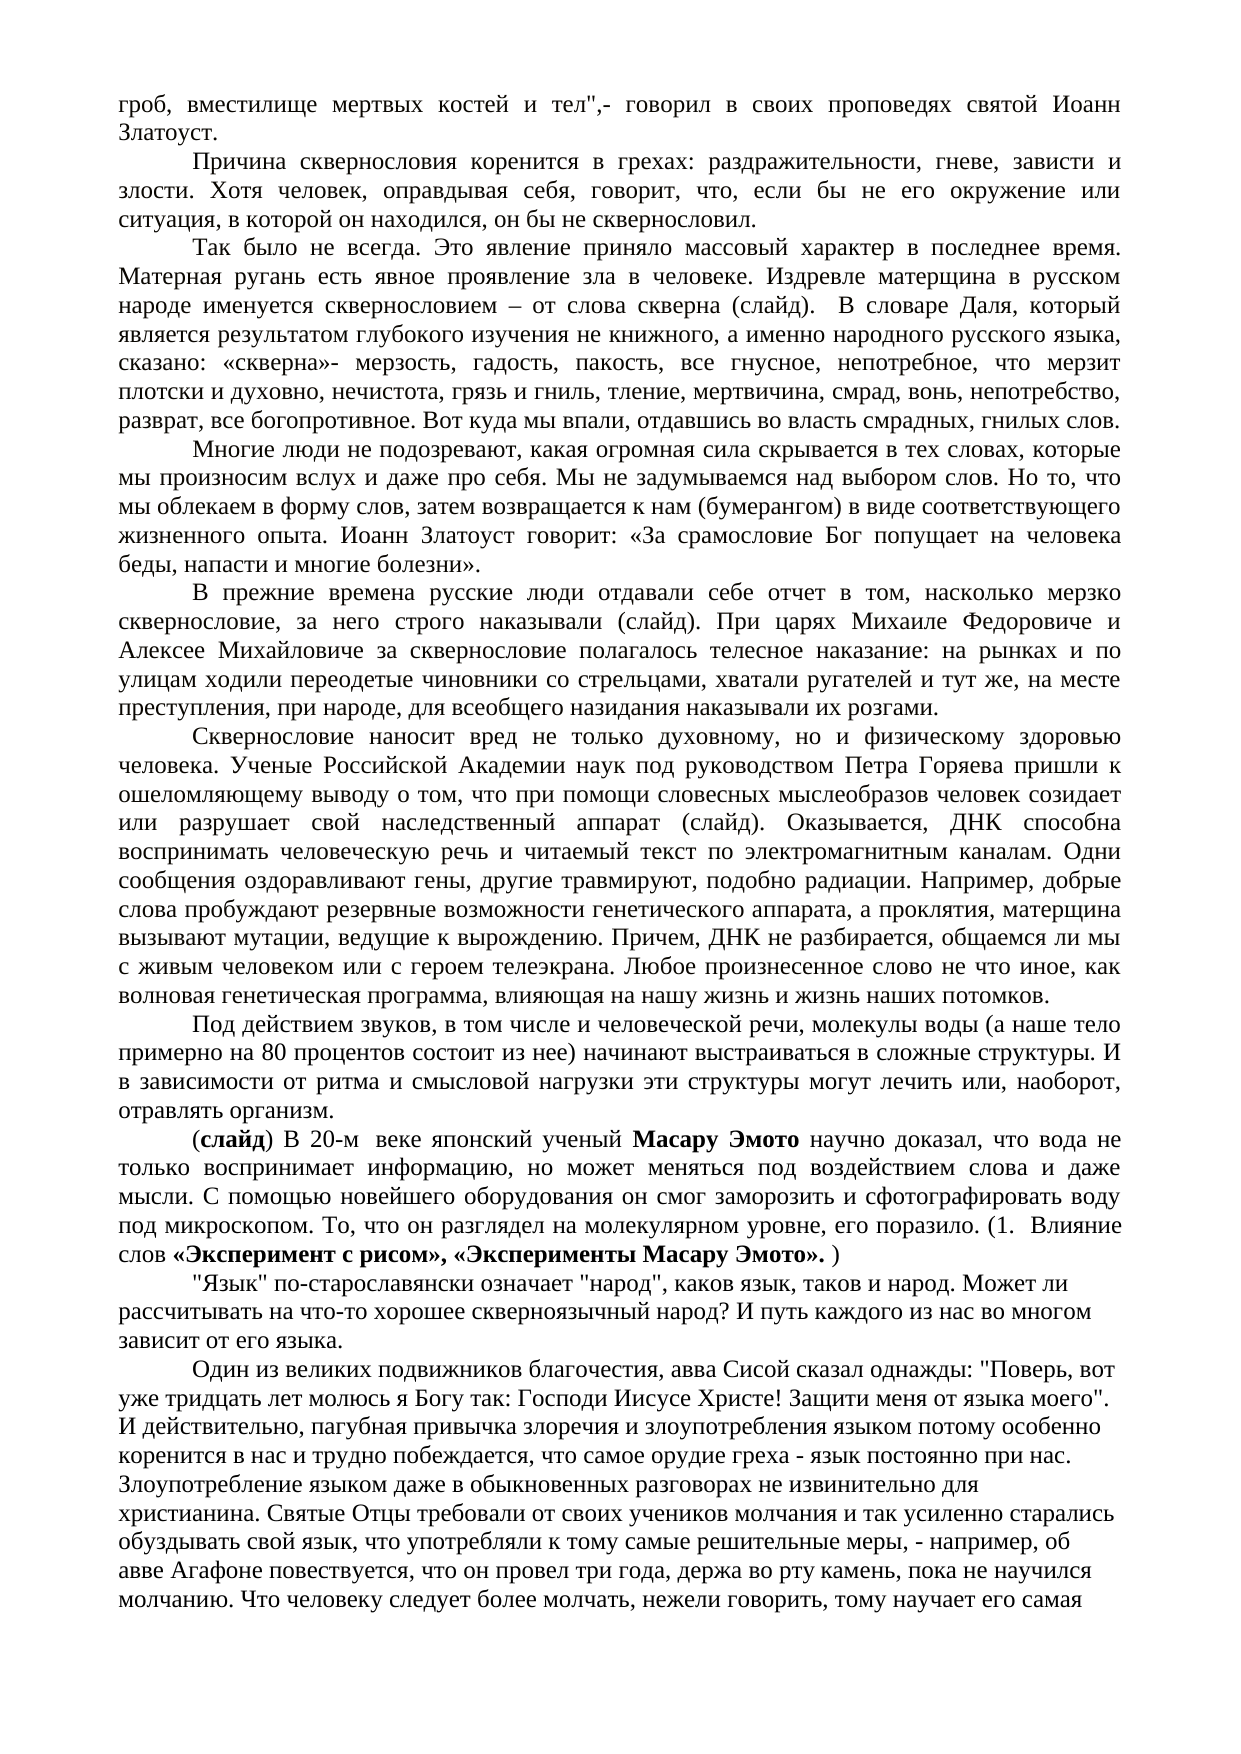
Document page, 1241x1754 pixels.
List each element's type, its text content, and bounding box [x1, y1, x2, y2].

text Под действием звуков, в том числе и человеческой речи, молекулы воды (а наше тело примерно на 80 процентов состоит из нее) начинают выстраиваться в сложные структуры. И в зависимости от ритма и смысловой нагрузки эти структуры могут лечить или, наоборот, отравлять организм. [118, 1009, 1122, 1124]
text Так было не всегда. Это явление приняло массовый характер в последнее время. Матерная ругань есть явное проявление зла в человеке. Издревле матерщина в русском народе именуется сквернословием – от слова скверна (слайд). В словаре Даля, который является результатом глубокого изучения не книжного, а именно народного русского языка, сказано: «скверна»- мерзость, гадость, пакость, все гнусное, непотребное, что мерзит плотски и духовно, нечистота, грязь и гниль, тление, мертвичина, смрад, вонь, непотребство, разврат, все богопротивное. Вот куда мы впали, отдавшись во власть смрадных, гнилых слов. [118, 232, 1122, 434]
text Многие люди не подозревают, какая огромная сила скрывается в тех словах, которые мы произносим вслух и даже про себя. Мы не задумываемся над выбором слов. Но то, что мы облекаем в форму слов, затем возвращается к нам (бумерангом) в виде соответствующего жизненного опыта. Иоанн Златоуст говорит: «За срамословие Бог попущает на человека беды, напасти и многие болезни». [118, 434, 1122, 577]
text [118, 1354, 1122, 1613]
text Сквернословие наносит вред не только духовному, но и физическому здоровью человека. Ученые Российской Академии наук под руководством Петра Горяева пришли к ошеломляющему выводу о том, что при помощи словесных мыслеобразов человек созидает или разрушает свой наследственный аппарат (слайд). Оказывается, ДНК способна воспринимать человеческую речь и читаемый текст по электромагнитным каналам. Одни сообщения оздоравливают гены, другие травмируют, подобно радиации. Например, добрые слова пробуждают резервные возможности генетического аппарата, а проклятия, матерщина вызывают мутации, ведущие к вырождению. Причем, ДНК не разбирается, общаемся ли мы с живым человеком или с героем телеэкрана. Любое произнесенное слово не что иное, как волновая генетическая программа, влияющая на нашу жизнь и жизнь наших потомков. [118, 721, 1122, 1009]
text (слайд) В 20-м веке японский ученый Масару Эмото научно доказал, что вода не только воспринимает информацию, но может меняться под воздействием слова и даже мысли. С помощью новейшего оборудования он смог заморозить и сфотографировать воду под микроскопом. То, что он разглядел на молекулярном уровне, его поразило. (1. Влияние слов «Эксперимент с рисом», «Эксперименты Масару Эмото». ) [118, 1124, 1122, 1268]
text Причина сквернословия коренится в грехах: раздражительности, гневе, зависти и злости. Хотя человек, оправдывая себя, говорит, что, если бы не его окружение или ситуация, в которой он находился, он бы не сквернословил. [118, 146, 1122, 232]
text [118, 89, 1122, 146]
text В прежние времена русские люди отдавали себе отчет в том, насколько мерзко сквернословие, за него строго наказывали (слайд). При царях Михаиле Федоровиче и Алексее Михайловиче за сквернословие полагалось телесное наказание: на рынках и по улицам ходили переодетые чиновники со стрельцами, хватали ругателей и тут же, на месте преступления, при народе, для всеобщего назидания наказывали их розгами. [118, 577, 1122, 721]
text "Язык" по-старославянски означает "народ", каков язык, таков и народ. Может ли рассчитывать на что-то хорошее скверноязычный народ? И путь каждого из нас во многом зависит от его языка. [118, 1268, 1122, 1354]
